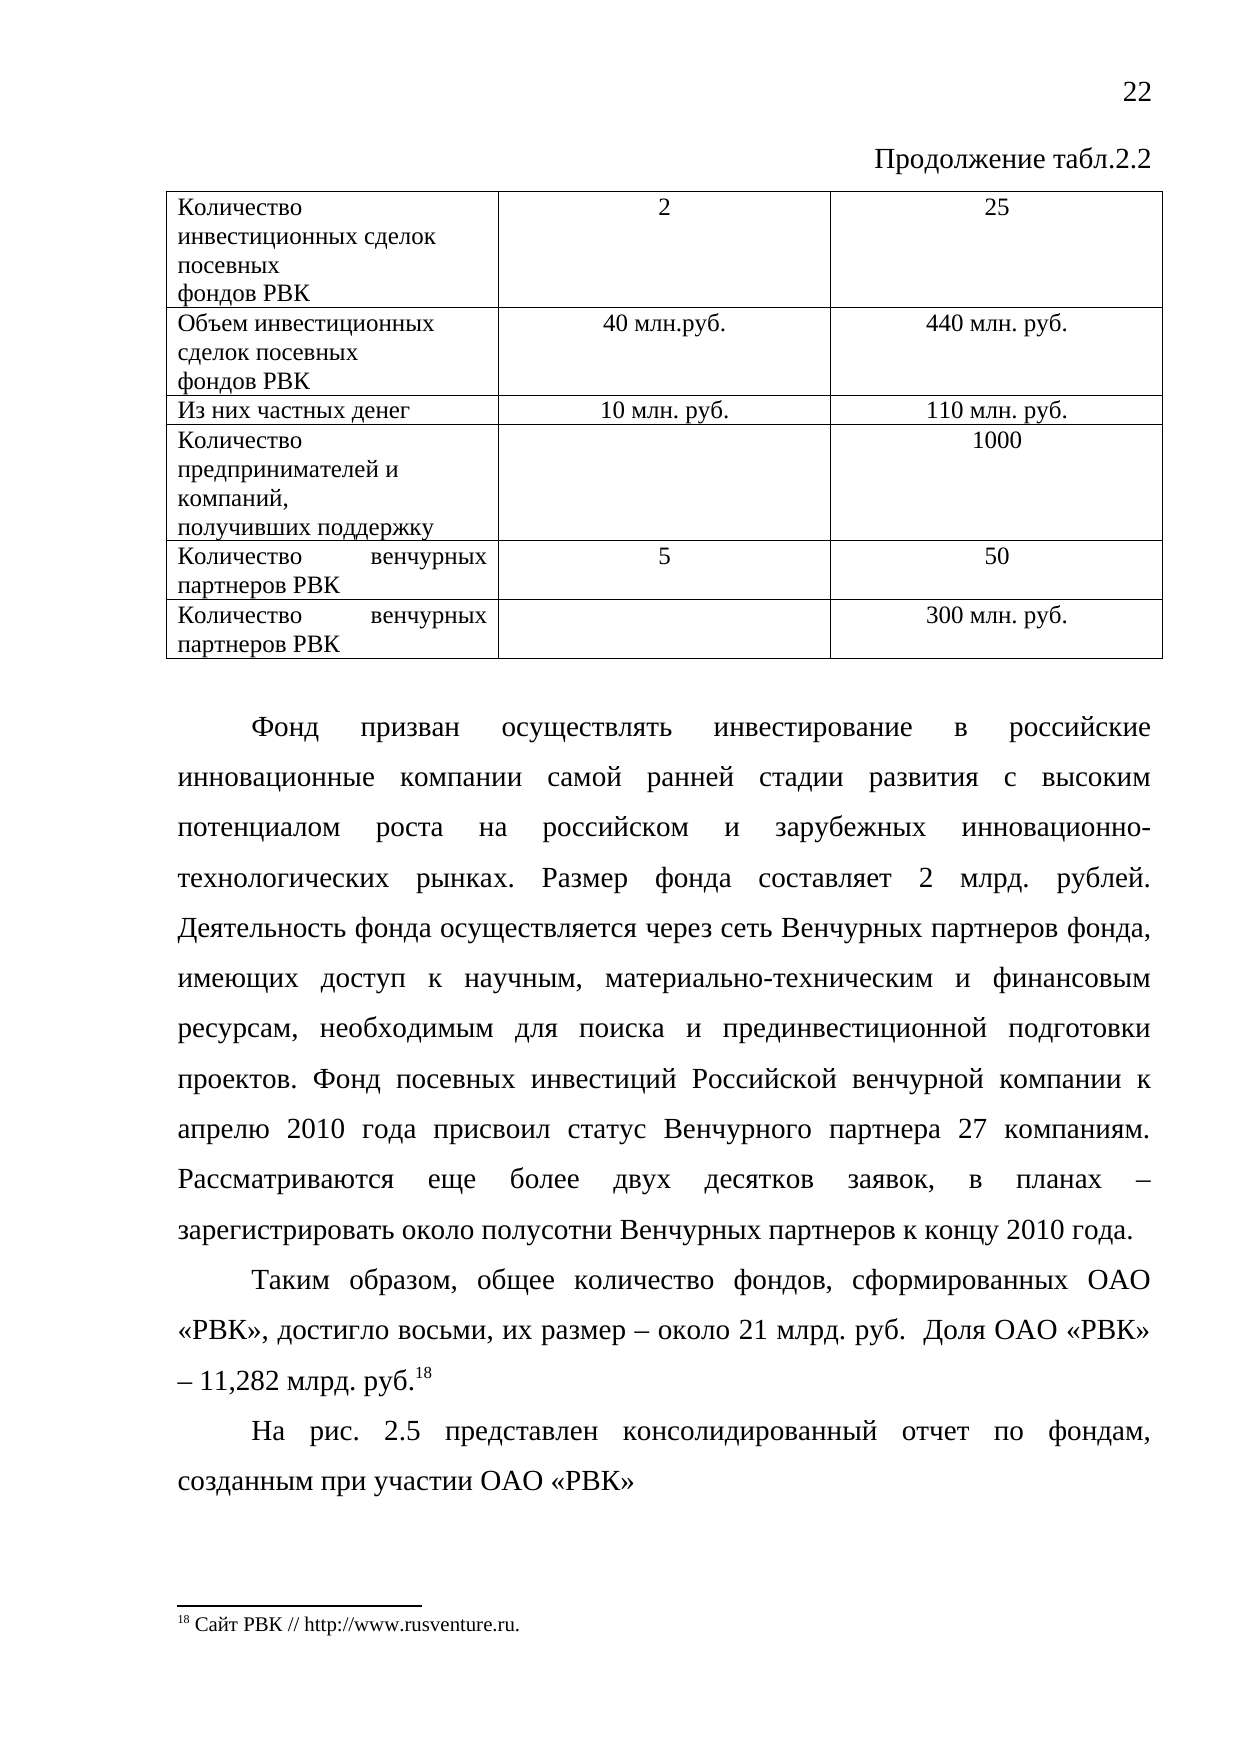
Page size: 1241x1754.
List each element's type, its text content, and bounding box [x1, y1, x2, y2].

text Продолжение табл.2.2 [177, 141, 1152, 174]
table_cell Объем инвестиционных сделок посевных фондов РВК [167, 308, 498, 394]
table_cell [499, 600, 830, 657]
table_cell Количество венчурных партнеров РВК [167, 600, 498, 657]
table_cell Из них частных денег [167, 396, 498, 424]
table_cell 440 млн. руб. [831, 308, 1162, 394]
table_cell Количество венчурных партнеров РВК [167, 541, 498, 599]
text На рис. 2.5 представлен консолидированный отчет по фондам, созданным при участии ОАО «РВК» [177, 1413, 1152, 1497]
table_header 2 [499, 192, 830, 307]
table_cell 50 [831, 541, 1162, 599]
text Таким образом, общее количество фондов, сформированных ОАО «РВК», достигло восьми, их размер – около 21 млрд. руб. Доля ОАО «РВК» – 11,282 млрд. руб. [177, 1262, 1152, 1396]
table_header Количество инвестиционных сделок посевных фондов РВК [167, 192, 498, 307]
text Фонд призван осуществлять инвестирование в российские инновационные компании самой ранней стадии развития с высоким потенциалом роста на российском и зарубежных инновационно-технологических рынках. Размер фонда составляет 2 млрд. рублей. Деятельность фонда осуществляется через сеть Венчурных партнеров фонда, имеющих доступ к научным, материально-техническим и финансовым ресурсам, необходимым для поиска и прединвестиционной подготовки проектов. Фонд посевных инвестиций Российской венчурной компании к апрелю 2010 года присвоил статус Венчурного партнера 27 компаниям. Рассматриваются еще более двух десятков заявок, в планах – зарегистрировать около полусотни Венчурных партнеров к концу 2010 года. [177, 709, 1152, 1245]
table_cell 110 млн. руб. [831, 396, 1162, 424]
table_cell 40 млн.руб. [499, 308, 830, 394]
table_header 25 [831, 192, 1162, 307]
table_cell 1000 [831, 425, 1162, 540]
table_cell Количество предпринимателей и компаний, получивших поддержку [167, 425, 498, 540]
table_cell [499, 425, 830, 540]
table_cell 10 млн. руб. [499, 396, 830, 424]
table_cell 5 [499, 541, 830, 599]
table_cell 300 млн. руб. [831, 600, 1162, 657]
